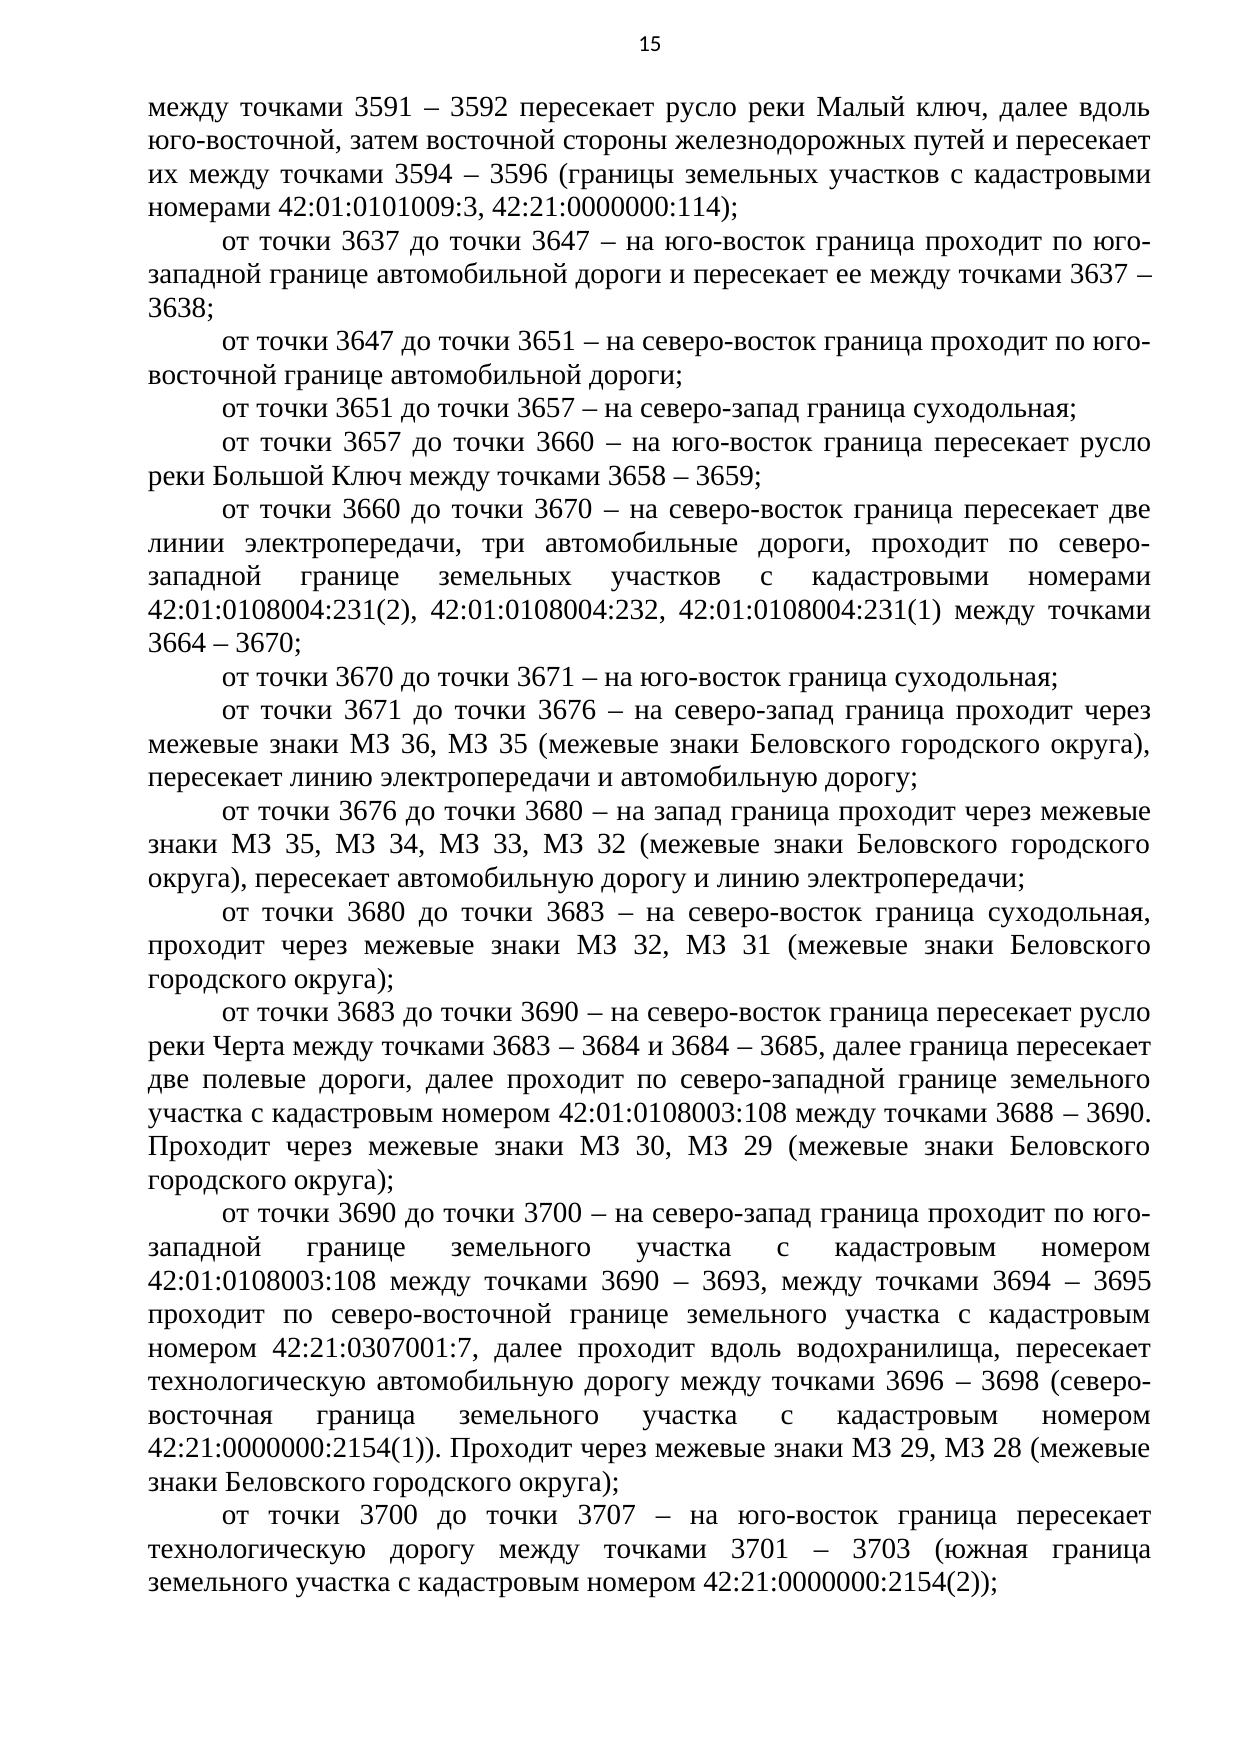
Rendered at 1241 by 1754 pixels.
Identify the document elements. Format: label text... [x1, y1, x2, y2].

text от точки 3690 до точки 3700 – на северо-запад граница проходит по юго-западной границе земельного участка с кадастровым номером 42:01:0108003:108 между точками 3690 – 3693, между точками 3694 – 3695 проходит по северо-восточной границе земельного участка с кадастровым номером 42:21:0307001:7, далее проходит вдоль водохранилища, пересекает технологическую автомобильную дорогу между точками 3696 – 3698 (северо-восточная граница земельного участка с кадастровым номером 42:21:0000000:2154(1)). Проходит через межевые знаки МЗ 29, МЗ 28 (межевые знаки Беловского городского округа); [148, 1196, 1152, 1497]
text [148, 89, 1152, 223]
text от точки 3657 до точки 3660 – на юго-восток граница пересекает русло реки Большой Ключ между точками 3658 – 3659; [148, 424, 1152, 491]
text от точки 3647 до точки 3651 – на северо-восток граница проходит по юго-восточной границе автомобильной дороги; [148, 323, 1152, 391]
text от точки 3651 до точки 3657 – на северо-запад граница суходольная; [148, 391, 1152, 424]
text от точки 3676 до точки 3680 – на запад граница проходит через межевые знаки МЗ 35, МЗ 34, МЗ 33, МЗ 32 (межевые знаки Беловского городского округа), пересекает автомобильную дорогу и линию электропередачи; [148, 793, 1152, 894]
text от точки 3660 до точки 3670 – на северо-восток граница пересекает две линии электропередачи, три автомобильные дороги, проходит по северо-западной границе земельных участков с кадастровыми номерами 42:01:0108004:231(2), 42:01:0108004:232, 42:01:0108004:231(1) между точками 3664 – 3670; [148, 491, 1152, 659]
text от точки 3670 до точки 3671 – на юго-восток граница суходольная; [148, 659, 1152, 692]
text от точки 3683 до точки 3690 – на северо-восток граница пересекает русло реки Черта между точками 3683 – 3684 и 3684 – 3685, далее граница пересекает две полевые дороги, далее проходит по северо-западной границе земельного участка с кадастровым номером 42:01:0108003:108 между точками 3688 – 3690. Проходит через межевые знаки МЗ 30, МЗ 29 (межевые знаки Беловского городского округа); [148, 994, 1152, 1196]
text от точки 3671 до точки 3676 – на северо-запад граница проходит через межевые знаки МЗ 36, МЗ 35 (межевые знаки Беловского городского округа), пересекает линию электропередачи и автомобильную дорогу; [148, 692, 1152, 793]
text от точки 3700 до точки 3707 – на юго-восток граница пересекает технологическую дорогу между точками 3701 – 3703 (южная граница земельного участка с кадастровым номером 42:21:0000000:2154(2)); [148, 1497, 1152, 1598]
text от точки 3637 до точки 3647 – на юго-восток граница проходит по юго-западной границе автомобильной дороги и пересекает ее между точками 3637 – 3638; [148, 223, 1152, 323]
text от точки 3680 до точки 3683 – на северо-восток граница суходольная, проходит через межевые знаки МЗ 32, МЗ 31 (межевые знаки Беловского городского округа); [148, 894, 1152, 994]
